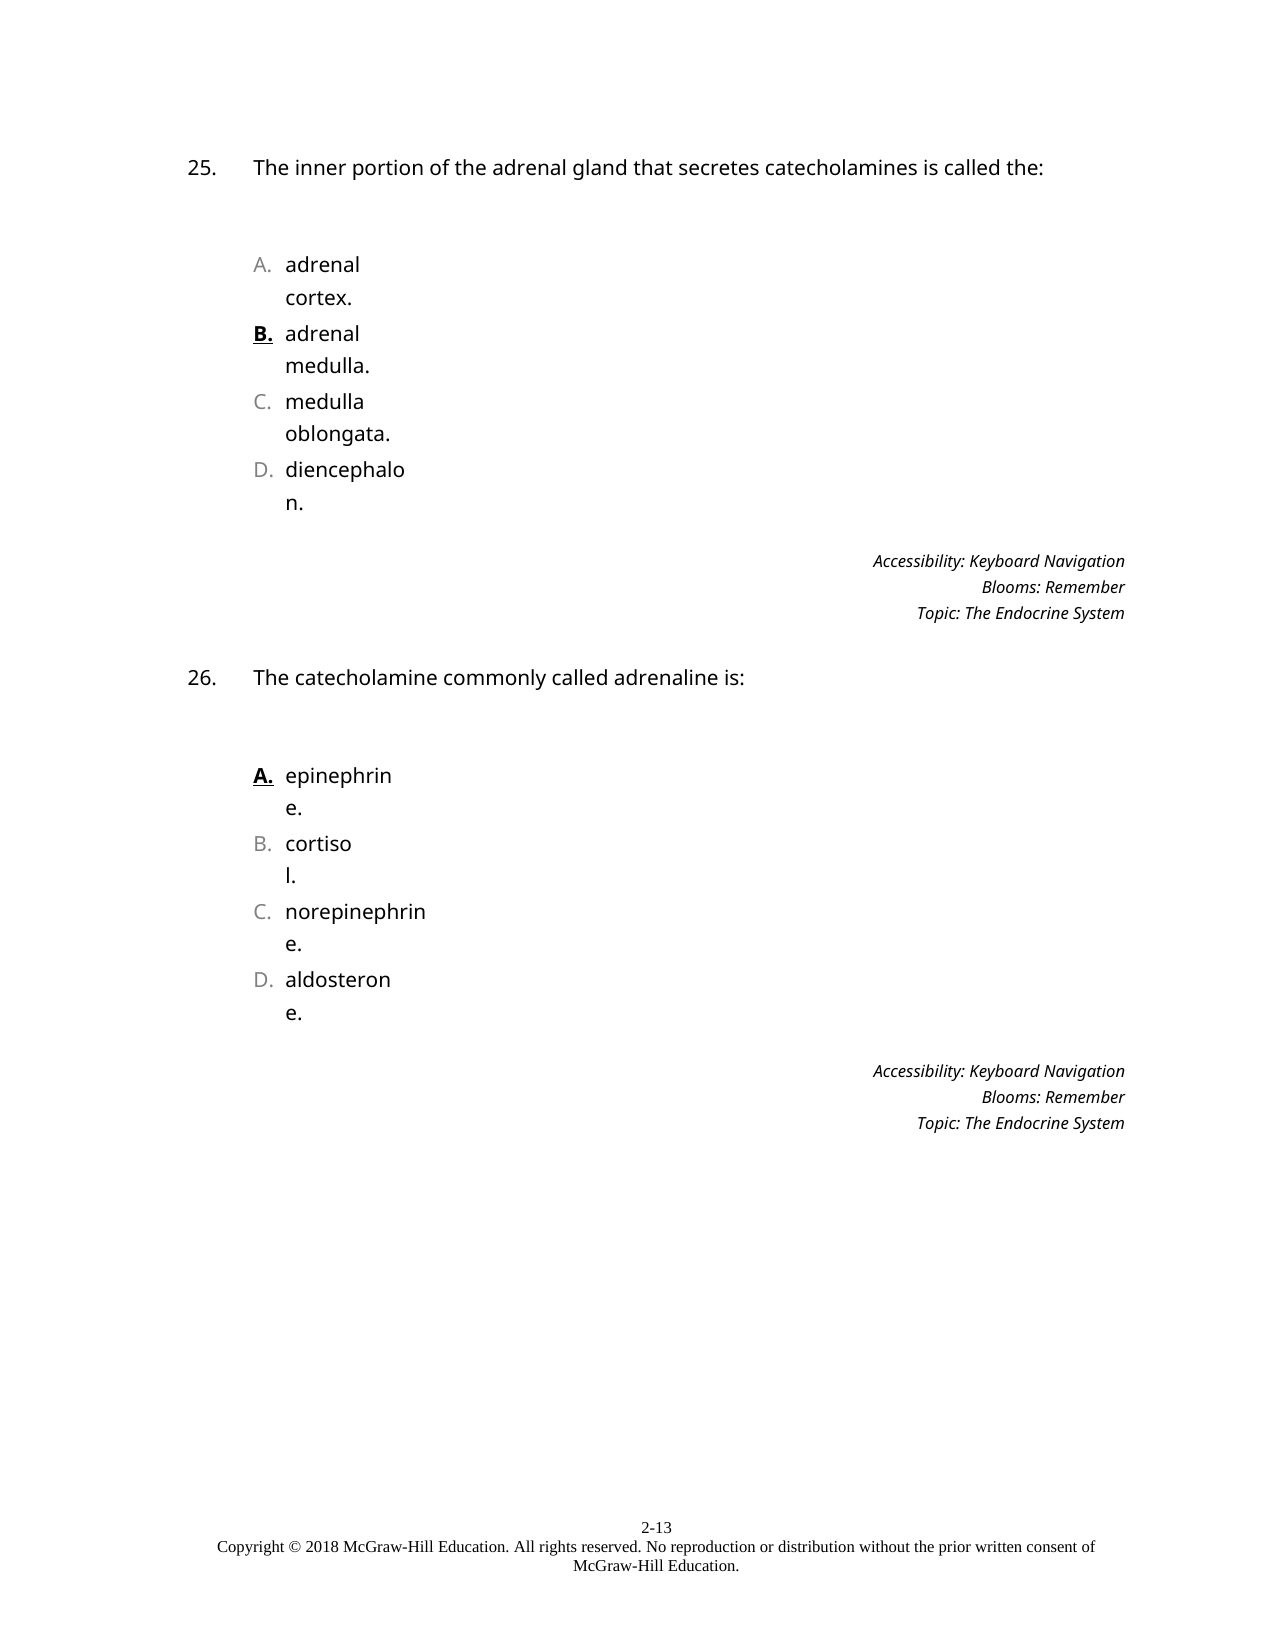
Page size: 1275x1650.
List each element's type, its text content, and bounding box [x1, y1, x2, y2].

table_header Accessibility: Keyboard Navigation Blooms: Remember Topic: The Endocrine System [188, 1059, 1125, 1170]
table_header Accessibility: Keyboard Navigation Blooms: Remember Topic: The Endocrine System [188, 549, 1125, 660]
table_header 25. [188, 153, 253, 520]
table_header 26. [188, 663, 253, 1030]
table_header The catecholamine commonly called adrenaline is: [253, 663, 1125, 1030]
table_header The inner portion of the adrenal gland that secretes catecholamines is called the: [253, 153, 1125, 520]
